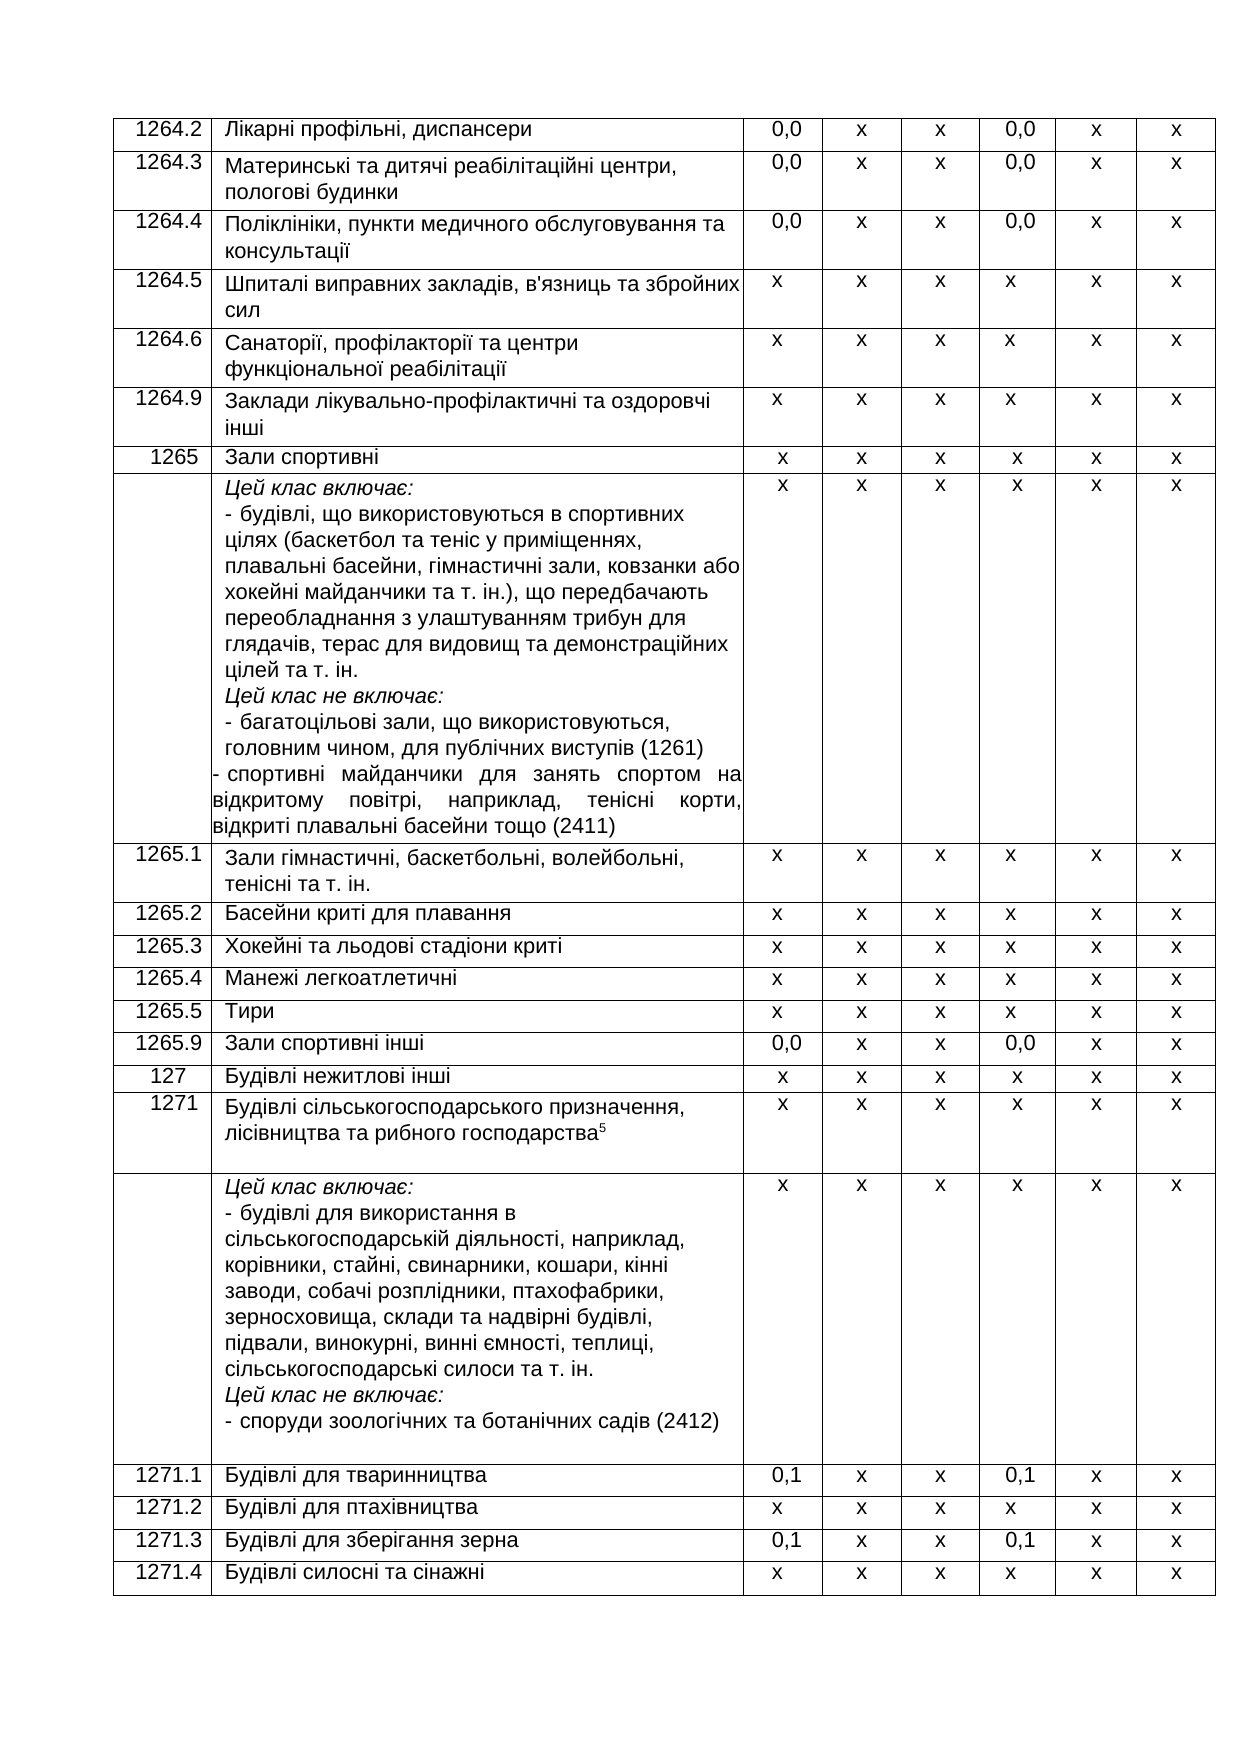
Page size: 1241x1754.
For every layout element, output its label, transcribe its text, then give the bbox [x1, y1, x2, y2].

table_cell 0,1 [980, 1530, 1055, 1561]
table_cell Поліклініки, пункти медичного обслуговування та консультації [212, 211, 743, 269]
table_cell х [902, 211, 979, 269]
table_cell х [744, 447, 822, 473]
table_cell Заклади лікувально-профілактичні та оздоровчі інші [212, 388, 743, 446]
table_cell х [980, 844, 1055, 902]
table_cell 1271.3 [114, 1530, 211, 1561]
table_cell х [1137, 903, 1215, 934]
table_cell 127 [114, 1066, 211, 1092]
table_cell х [1137, 447, 1215, 473]
table_cell х [902, 1562, 979, 1595]
table_cell Тири [212, 1001, 743, 1032]
table_cell 0,0 [980, 1033, 1055, 1065]
table_cell Басейни криті для плавання [212, 903, 743, 934]
table_cell 1271.1 [114, 1465, 211, 1496]
table_cell 1265.5 [114, 1001, 211, 1032]
table_cell 0,0 [980, 211, 1055, 269]
table_cell 1265.9 [114, 1033, 211, 1065]
table_cell х [902, 1465, 979, 1496]
table_cell х [1137, 1093, 1215, 1173]
table_cell х [980, 903, 1055, 934]
table_cell х [902, 1174, 979, 1464]
table_cell х [744, 388, 822, 446]
table_cell х [980, 1093, 1055, 1173]
table_cell 0,0 [744, 211, 822, 269]
table_cell х [1056, 903, 1136, 934]
table_cell х [1056, 1174, 1136, 1464]
table_cell х [1056, 1093, 1136, 1173]
table_cell х [823, 388, 901, 446]
table_cell х [744, 1066, 822, 1092]
table_cell х [1137, 1001, 1215, 1032]
table_cell Будівлі силосні та сінажні [212, 1562, 743, 1595]
table_cell х [980, 474, 1055, 843]
table_cell х [1056, 1001, 1136, 1032]
table_cell х [980, 270, 1055, 328]
table_cell х [902, 1033, 979, 1065]
table_cell х [823, 1066, 901, 1092]
table_cell х [1137, 844, 1215, 902]
table_cell х [823, 270, 901, 328]
table_cell х [1137, 936, 1215, 967]
table_cell х [980, 936, 1055, 967]
table_cell х [1056, 1066, 1136, 1092]
table_cell х [1056, 152, 1136, 210]
table_cell х [980, 1174, 1055, 1464]
table_cell х [823, 968, 901, 999]
table_cell х [1056, 211, 1136, 269]
table_cell х [902, 329, 979, 387]
table_cell х [744, 1562, 822, 1595]
table_cell х [744, 1001, 822, 1032]
table_cell х [1056, 1530, 1136, 1561]
table_cell х [1056, 119, 1136, 151]
table_cell х [902, 1093, 979, 1173]
table_cell Санаторії, профілакторії та центри функціональної реабілітації [212, 329, 743, 387]
table_cell х [902, 903, 979, 934]
table_cell Цей клас включає: будівлі, що використовуються в спортивних цілях (баскетбол та теніс у приміщеннях, плавальні басейни, гімнастичні зали, ковзанки або хокейні майданчики та т. ін.), що передбачають переобладнання з улаштуванням трибун для глядачів, терас для видовищ та демонстраційних цілей та т. ін. Цей клас не включає: багатоцільові зали, що використовуються, головним чином, для публічних виступів (1261) спортивні майданчики для занять спортом на відкритому повітрі, наприклад, тенісні корти, відкриті плавальні басейни тощо (2411) [212, 474, 743, 843]
table_cell Будівлі для птахівництва [212, 1497, 743, 1529]
table_cell х [823, 1001, 901, 1032]
table_cell х [902, 474, 979, 843]
table_cell х [744, 936, 822, 967]
table_cell 1271.4 [114, 1562, 211, 1595]
table_cell х [1056, 844, 1136, 902]
table_cell х [744, 270, 822, 328]
table_cell х [1056, 474, 1136, 843]
table_cell Будівлі для зберігання зерна [212, 1530, 743, 1561]
table_cell Будівлі сільськогосподарського призначення, лісівництва та рибного господарства5 [212, 1093, 743, 1173]
table_cell х [902, 844, 979, 902]
table_cell 1271.2 [114, 1497, 211, 1529]
table_cell х [980, 447, 1055, 473]
table_cell х [823, 1562, 901, 1595]
table_cell х [902, 968, 979, 999]
table_cell 0,1 [980, 1465, 1055, 1496]
table_cell х [823, 1174, 901, 1464]
table_cell 1265 [114, 447, 211, 473]
table_cell х [1137, 1562, 1215, 1595]
table_cell х [1137, 270, 1215, 328]
table_cell х [1056, 1497, 1136, 1529]
table_cell х [744, 1497, 822, 1529]
table_cell 1264.9 [114, 388, 211, 446]
table_cell х [980, 1066, 1055, 1092]
table_cell 1265.3 [114, 936, 211, 967]
table_cell 0,0 [980, 152, 1055, 210]
table_cell Лікарні профільні, диспансери [212, 119, 743, 151]
table_cell х [823, 119, 901, 151]
table_cell х [980, 1562, 1055, 1595]
table_cell х [980, 329, 1055, 387]
table_cell х [902, 388, 979, 446]
table_cell 0,1 [744, 1465, 822, 1496]
table_cell х [1137, 388, 1215, 446]
table_cell х [1137, 474, 1215, 843]
table_cell х [902, 1001, 979, 1032]
table_cell 1271 [114, 1093, 211, 1173]
table_cell Зали гімнастичні, баскетбольні, волейбольні, тенісні та т. ін. [212, 844, 743, 902]
table_cell х [823, 1497, 901, 1529]
table_cell Зали спортивні інші [212, 1033, 743, 1065]
table_cell х [744, 903, 822, 934]
table_cell х [1056, 388, 1136, 446]
table_cell 1264.6 [114, 329, 211, 387]
table_cell х [1137, 211, 1215, 269]
table_cell х [902, 152, 979, 210]
table_cell 1264.3 [114, 152, 211, 210]
table_cell х [1056, 968, 1136, 999]
table_cell Зали спортивні [212, 447, 743, 473]
table_cell х [744, 329, 822, 387]
table_cell 1264.2 [114, 119, 211, 151]
table_cell х [823, 447, 901, 473]
table_cell Манежі легкоатлетичні [212, 968, 743, 999]
table_cell х [902, 1530, 979, 1561]
table_cell х [823, 903, 901, 934]
table_cell х [1137, 329, 1215, 387]
table_cell 1264.5 [114, 270, 211, 328]
table_cell х [1137, 1465, 1215, 1496]
table_cell х [902, 1066, 979, 1092]
table_cell х [1137, 1066, 1215, 1092]
table_cell 1265.4 [114, 968, 211, 999]
table_cell х [1056, 1033, 1136, 1065]
table_cell х [902, 936, 979, 967]
table_cell Хокейні та льодові стадіони криті [212, 936, 743, 967]
table_cell х [823, 211, 901, 269]
table_cell х [823, 936, 901, 967]
table_cell х [823, 1465, 901, 1496]
table_cell [114, 474, 211, 843]
table_cell х [744, 844, 822, 902]
table_cell х [1137, 1033, 1215, 1065]
table_cell х [1056, 936, 1136, 967]
table_cell х [1056, 1465, 1136, 1496]
table_cell 0,0 [744, 119, 822, 151]
table_cell х [823, 1033, 901, 1065]
table_cell 0,0 [744, 152, 822, 210]
table_cell х [1137, 968, 1215, 999]
table_cell х [1056, 447, 1136, 473]
table_cell Цей клас включає: будівлі для використання в сільськогосподарській діяльності, наприклад, корівники, стайні, свинарники, кошари, кінні заводи, собачі розплідники, птахофабрики, зерносховища, склади та надвірні будівлі, підвали, винокурні, винні ємності, теплиці, сільськогосподарські силоси та т. ін. Цей клас не включає: споруди зоологічних та ботанічних садів (2412) [212, 1174, 743, 1464]
table_cell х [823, 329, 901, 387]
table_cell х [902, 119, 979, 151]
table_cell х [744, 968, 822, 999]
table_cell Шпиталі виправних закладів, в'язниць та збройних сил [212, 270, 743, 328]
table_cell х [1137, 1530, 1215, 1561]
table_cell х [744, 1174, 822, 1464]
table_cell 0,0 [980, 119, 1055, 151]
table_cell 0,0 [744, 1033, 822, 1065]
table_cell Будівлі нежитлові інші [212, 1066, 743, 1092]
table_cell х [980, 1497, 1055, 1529]
table_cell х [902, 270, 979, 328]
table_cell 1265.2 [114, 903, 211, 934]
table_cell х [980, 388, 1055, 446]
table_cell Будівлі для тваринництва [212, 1465, 743, 1496]
table_cell х [1137, 1497, 1215, 1529]
table_cell 0,1 [744, 1530, 822, 1561]
table_cell х [823, 1530, 901, 1561]
table_cell х [823, 474, 901, 843]
table_cell х [744, 1093, 822, 1173]
table_cell х [1056, 329, 1136, 387]
table_cell х [902, 1497, 979, 1529]
table_cell х [1137, 1174, 1215, 1464]
table_cell х [1137, 152, 1215, 210]
table_cell х [744, 474, 822, 843]
table_cell х [823, 1093, 901, 1173]
table_cell 1265.1 [114, 844, 211, 902]
table_cell х [823, 152, 901, 210]
table_cell х [980, 968, 1055, 999]
table_cell х [902, 447, 979, 473]
table_cell Материнські та дитячі реабілітаційні центри, пологові будинки [212, 152, 743, 210]
table_cell х [823, 844, 901, 902]
table_cell [114, 1174, 211, 1464]
table_cell х [1056, 270, 1136, 328]
table_cell х [980, 1001, 1055, 1032]
table_cell х [1056, 1562, 1136, 1595]
table_cell 1264.4 [114, 211, 211, 269]
table_cell х [1137, 119, 1215, 151]
